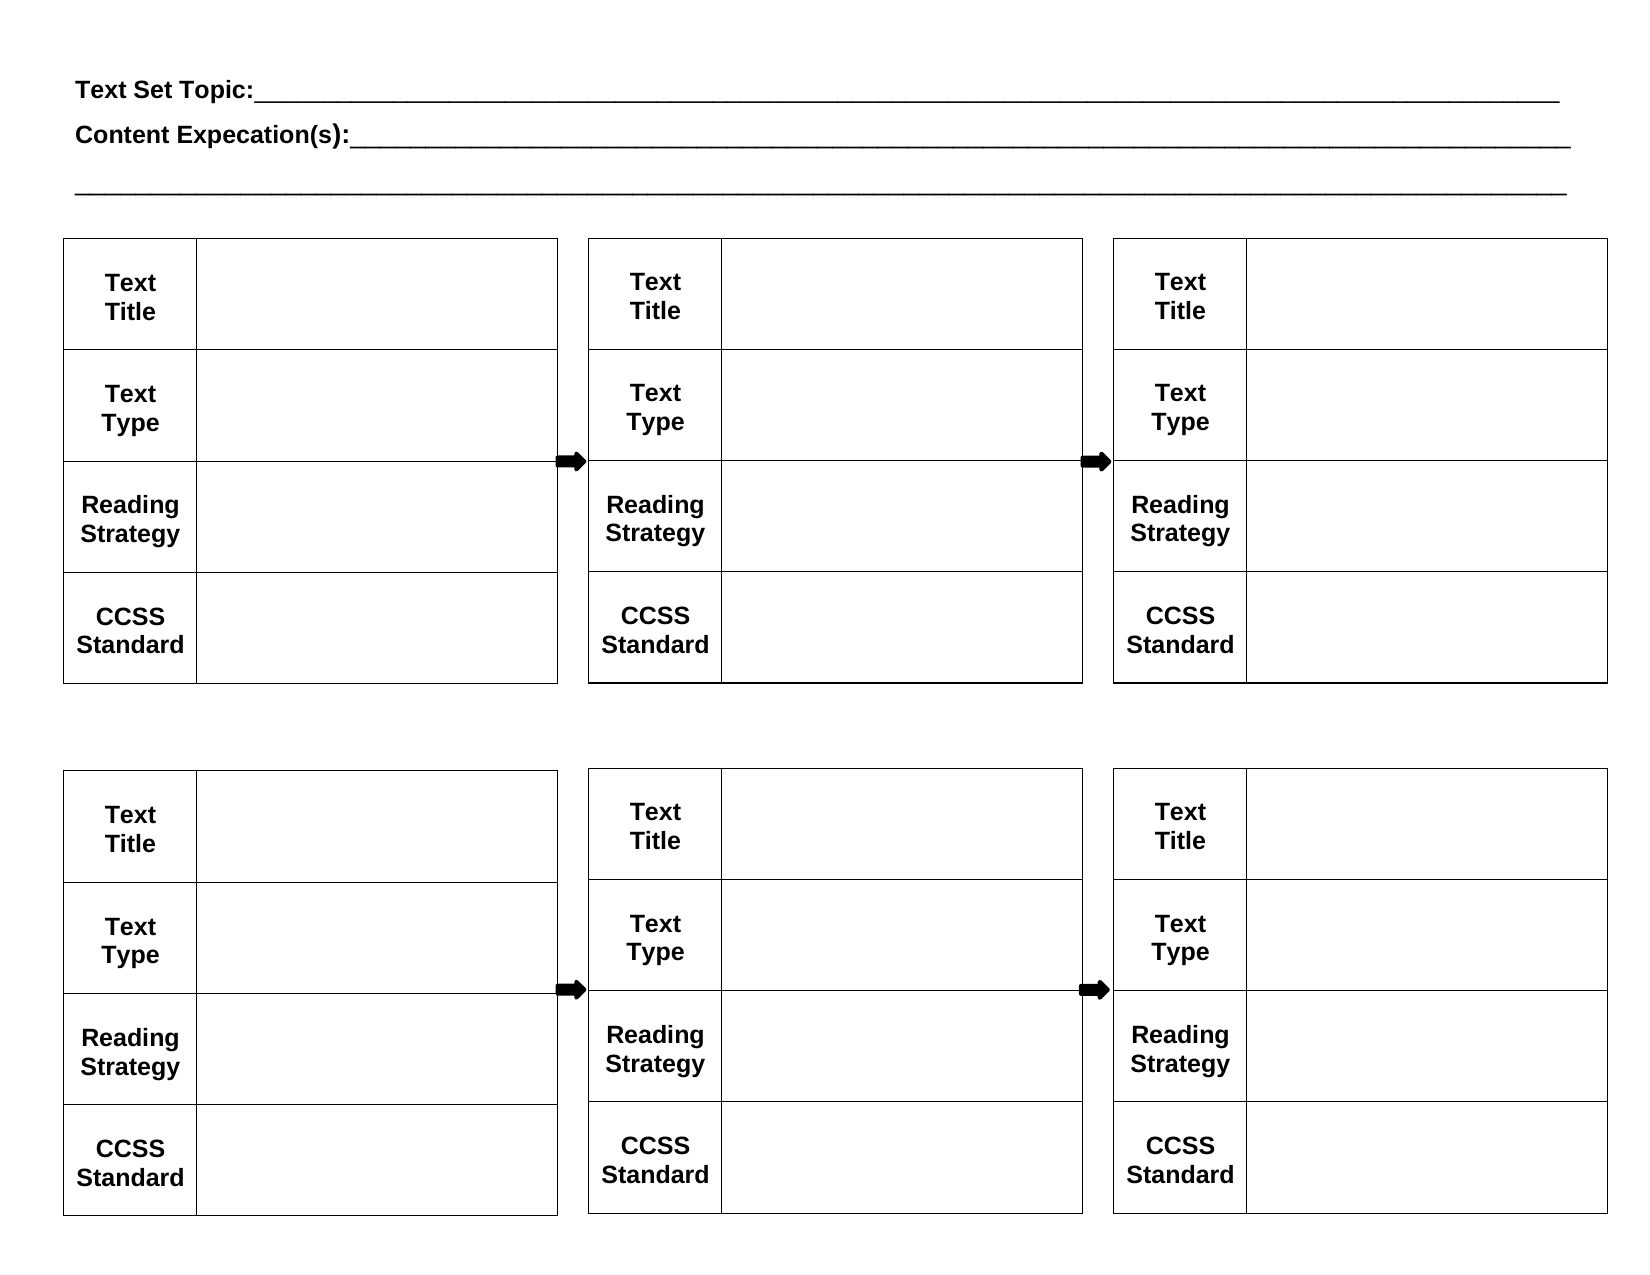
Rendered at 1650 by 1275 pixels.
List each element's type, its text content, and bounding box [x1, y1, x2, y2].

table_cell Reading Strategy [64, 462, 196, 572]
table_cell Reading Strategy [1114, 461, 1246, 571]
table_cell Reading Strategy [1114, 991, 1246, 1101]
table_cell [1247, 572, 1607, 682]
table_cell [197, 462, 557, 572]
table_header Text Title [1114, 769, 1246, 879]
table_cell Text Type [589, 880, 721, 990]
table_cell CCSS Standard [64, 1105, 196, 1215]
table_header [197, 771, 557, 882]
table_cell Reading Strategy [589, 461, 721, 571]
table_cell [722, 880, 1082, 990]
table_cell CCSS Standard [1114, 1102, 1246, 1212]
table_cell Reading Strategy [64, 994, 196, 1104]
table_header Text Title [589, 239, 721, 349]
table_cell [1247, 991, 1607, 1101]
table_cell CCSS Standard [589, 572, 721, 682]
table_cell [197, 573, 557, 683]
table_cell [197, 350, 557, 461]
table_cell CCSS Standard [589, 1102, 721, 1212]
table_cell [722, 572, 1082, 682]
table_header Text Title [589, 769, 721, 879]
table_cell [1247, 461, 1607, 571]
table_cell [722, 1102, 1082, 1212]
table_header Text Title [1114, 239, 1246, 349]
table_header [1247, 239, 1607, 349]
table_header [1247, 769, 1607, 879]
table_cell Text Type [64, 350, 196, 461]
table_cell Reading Strategy [589, 991, 721, 1101]
table_cell [722, 350, 1082, 460]
table_cell Text Type [64, 883, 196, 993]
table_cell [1247, 1102, 1607, 1212]
table_cell Text Type [589, 350, 721, 460]
table_header [722, 769, 1082, 879]
table_header [197, 239, 557, 349]
table_cell [197, 883, 557, 993]
table_header [722, 239, 1082, 349]
table_cell [722, 991, 1082, 1101]
table_cell Text Type [1114, 880, 1246, 990]
table_cell CCSS Standard [1114, 572, 1246, 682]
table_cell CCSS Standard [64, 573, 196, 683]
table_cell [722, 461, 1082, 571]
table_header Text Title [64, 239, 196, 349]
table_header Text Title [64, 771, 196, 882]
table_cell Text Type [1114, 350, 1246, 460]
table_cell [1247, 350, 1607, 460]
table_cell [1247, 880, 1607, 990]
table_cell [197, 1105, 557, 1215]
table_cell [197, 994, 557, 1104]
